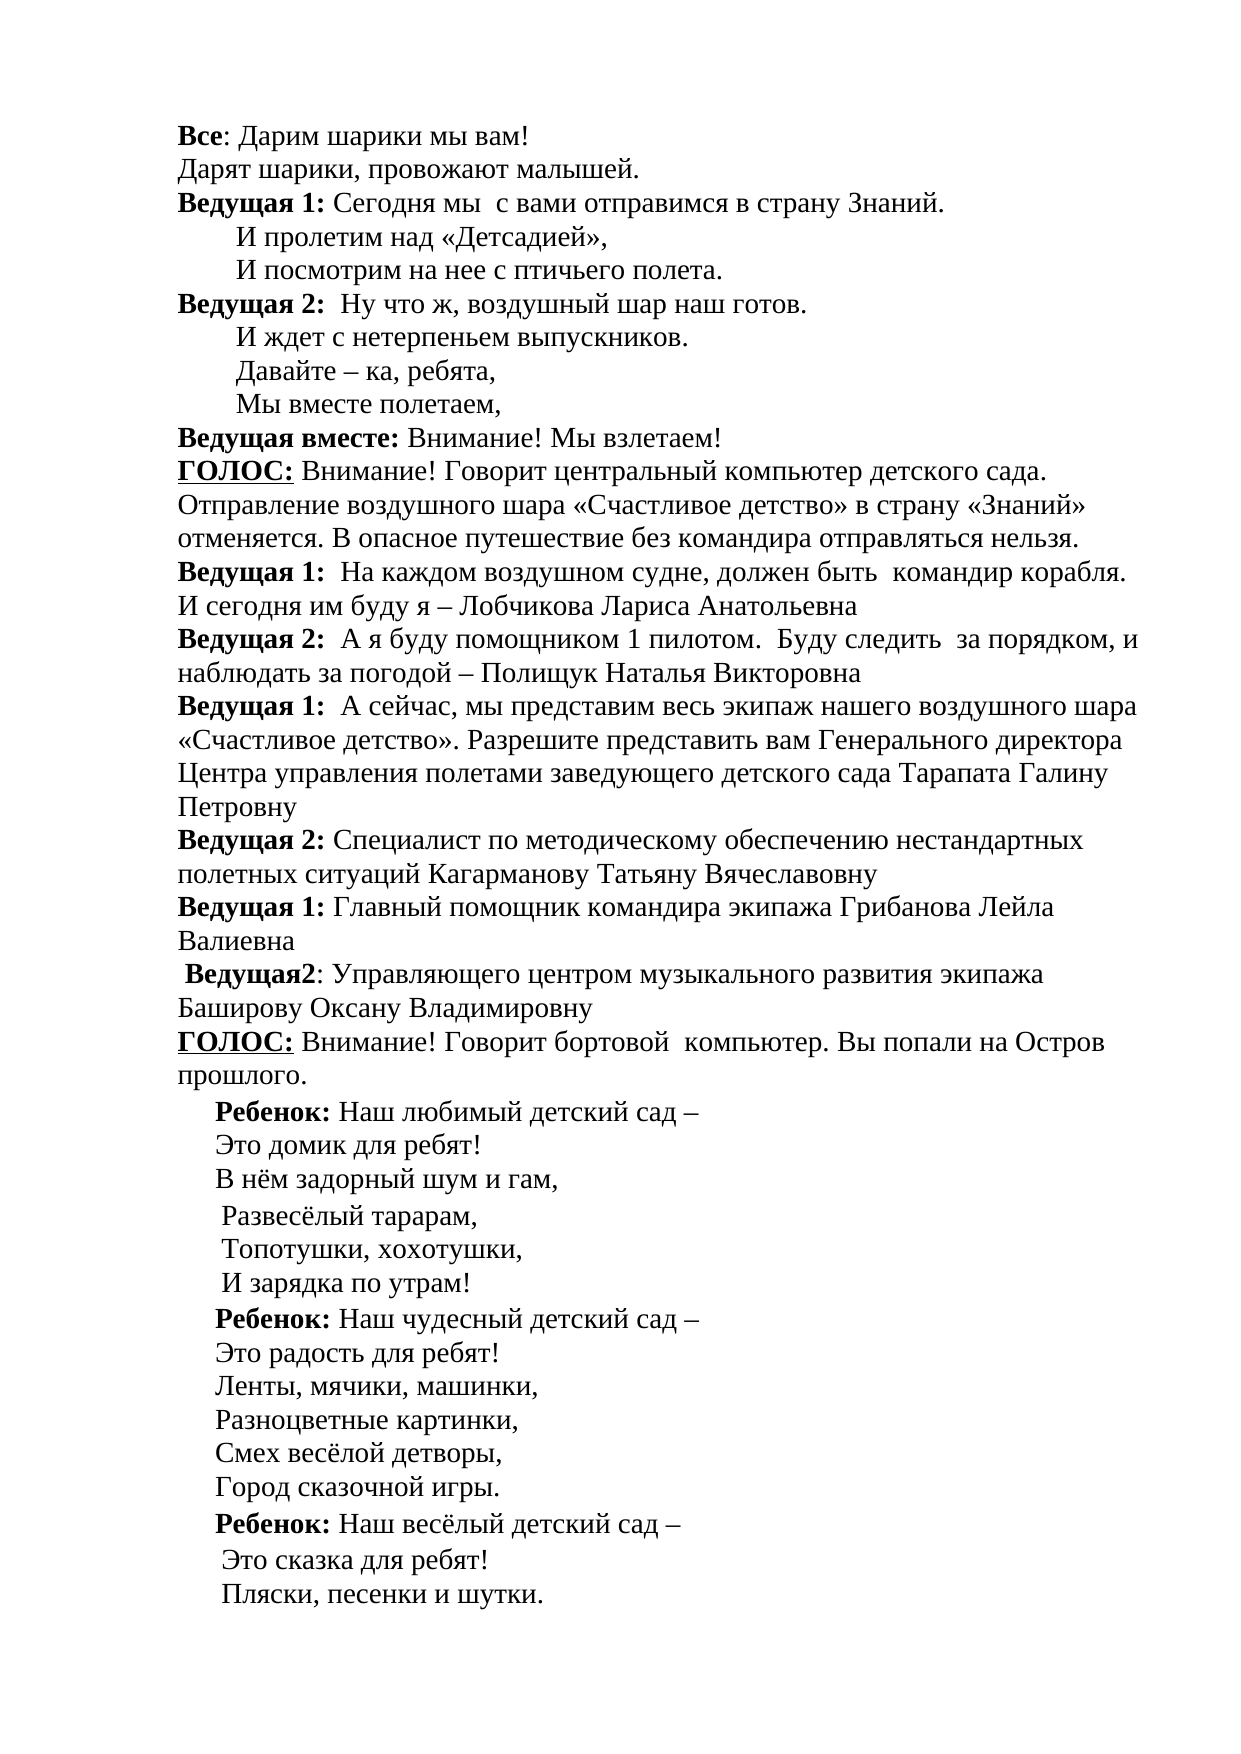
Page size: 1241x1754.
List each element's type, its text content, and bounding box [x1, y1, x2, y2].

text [177, 1542, 1152, 1609]
text И ждет с нетерпеньем выпускников. [177, 319, 1152, 353]
text Дарят шарики, провожают малышей. [177, 152, 1152, 185]
text Ведущая2: Управляющего центром музыкального развития экипажа Баширову Оксану Владимировну [177, 957, 1152, 1024]
text Ведущая 2: Ну что ж, воздушный шар наш готов. [177, 286, 1152, 319]
text Ведущая 1: Главный помощник командира экипажа Грибанова Лейла Валиевна [177, 889, 1152, 957]
text Ребенок: Наш любимый детский сад – Это домик для ребят! В нём задорный шум и гам, [215, 1094, 1152, 1194]
text Давайте – ка, ребята, [177, 353, 1152, 386]
text ГОЛОС: Внимание! Говорит центральный компьютер детского сада. Отправление воздушного шара «Счастливое детство» в страну «Знаний» отменяется. В опасное путешествие без командира отправляться нельзя. [177, 453, 1152, 554]
text Ведущая 1: А сейчас, мы представим весь экипаж нашего воздушного шара «Счастливое детство». Разрешите представить вам Генерального директора Центра управления полетами заведующего детского сада Тарапата Галину Петровну [177, 688, 1152, 822]
text Ведущая 1: На каждом воздушном судне, должен быть командир корабля. И сегодня им буду я – Лобчикова Лариса Анатольевна [177, 554, 1152, 621]
text Ведущая 2: А я буду помощником 1 пилотом. Буду следить за порядком, и наблюдать за погодой – Полищук Наталья Викторовна [177, 621, 1152, 688]
text ГОЛОС: Внимание! Говорит бортовой компьютер. Вы попали на Остров прошлого. [177, 1024, 1152, 1091]
text Развесёлый тарарам, Топотушки, хохотушки, И зарядка по утрам! [177, 1198, 1152, 1298]
text Ребенок: Наш весёлый детский сад – [215, 1506, 1152, 1539]
text Ребенок: Наш чудесный детский сад – Это радость для ребят! Ленты, мячики, машинки, Разноцветные картинки, Смех весёлой детворы, Город сказочной игры. [215, 1301, 1152, 1503]
text Мы вместе полетаем, [177, 386, 1152, 420]
text И пролетим над «Детсадией», [177, 219, 1152, 252]
text Ведущая 2: Специалист по методическому обеспечению нестандартных полетных ситуаций Кагарманову Татьяну Вячеславовну [177, 822, 1152, 889]
text Ведущая 1: Сегодня мы с вами отправимся в страну Знаний. [177, 185, 1152, 219]
text Ведущая вместе: Внимание! Мы взлетаем! [177, 420, 1152, 453]
text И посмотрим на нее с птичьего полета. [177, 252, 1152, 286]
text Все: Дарим шарики мы вам! [177, 118, 1152, 152]
